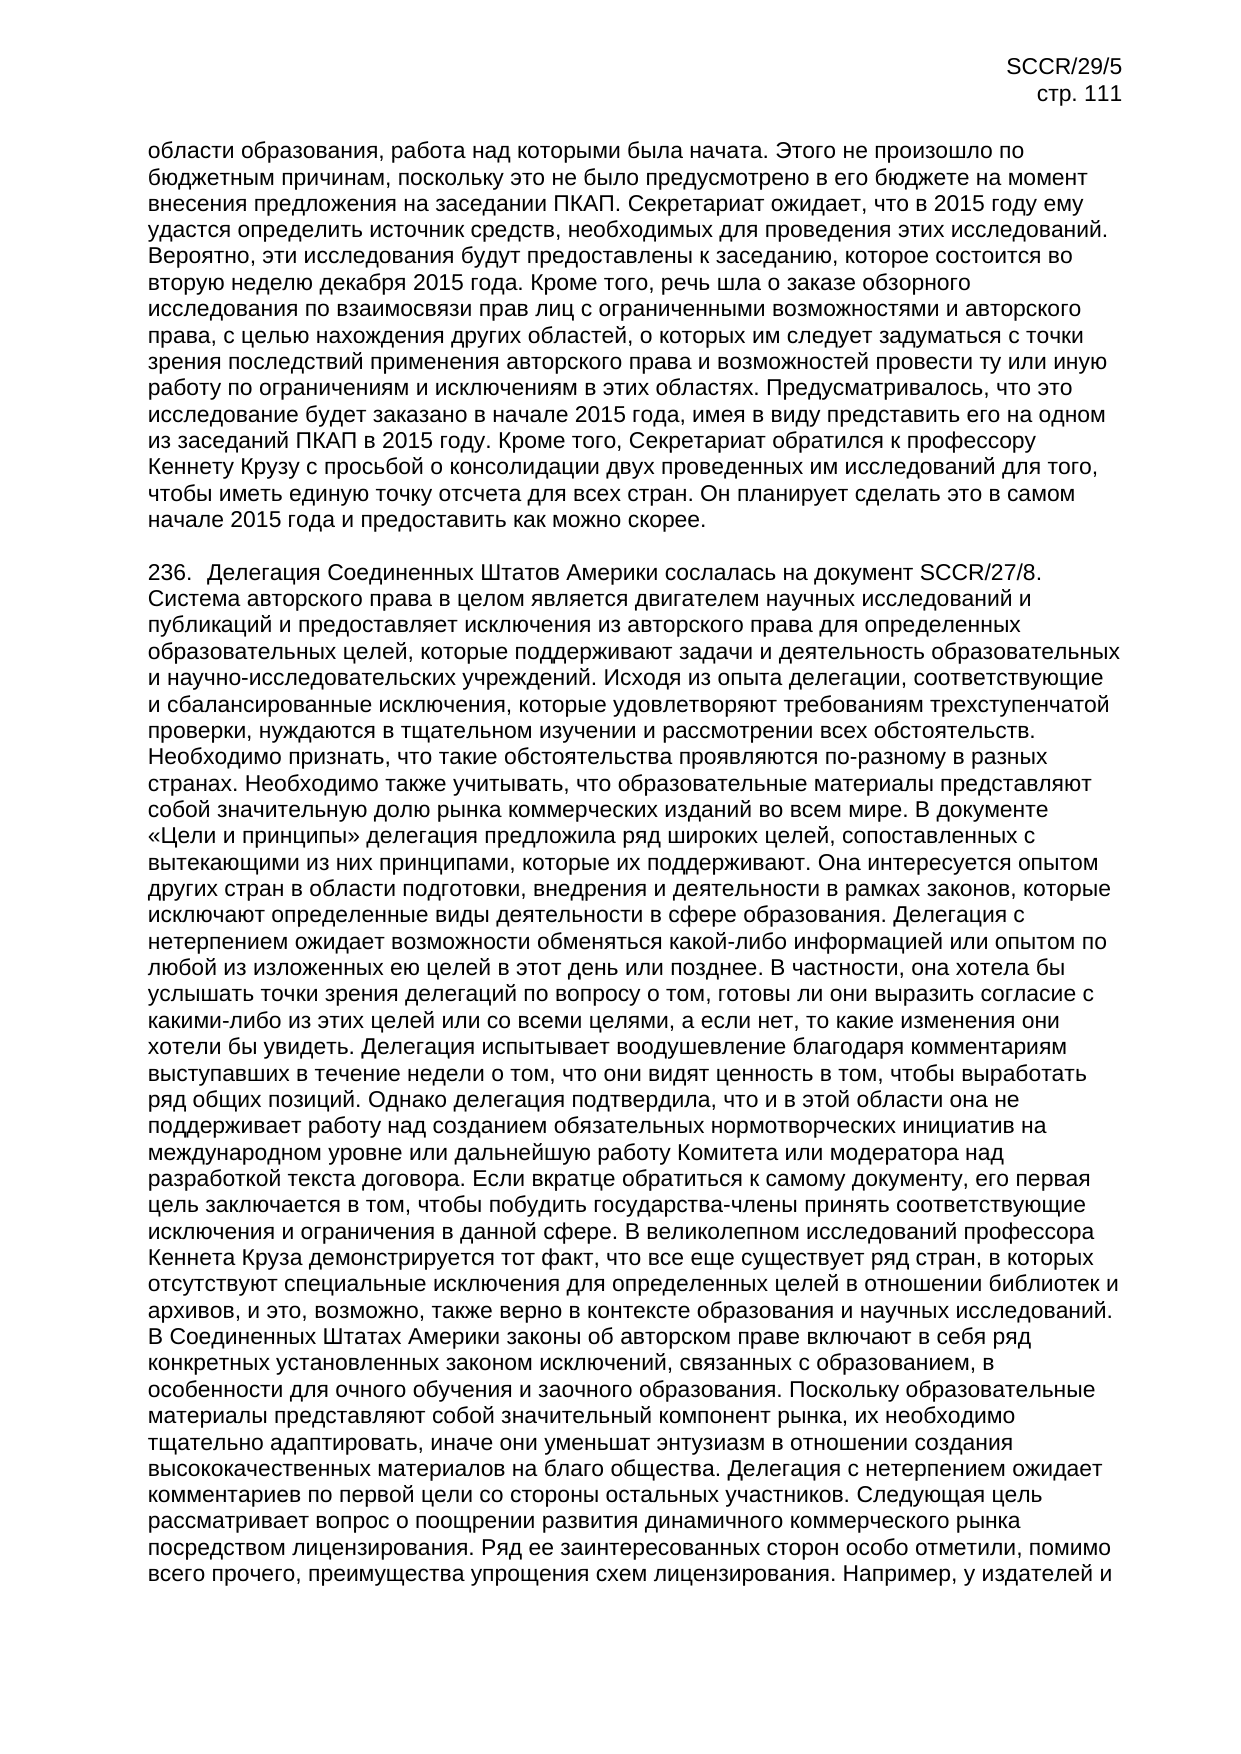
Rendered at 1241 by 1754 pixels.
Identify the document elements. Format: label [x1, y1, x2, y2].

list [148, 137, 1122, 532]
list [148, 559, 1122, 1587]
